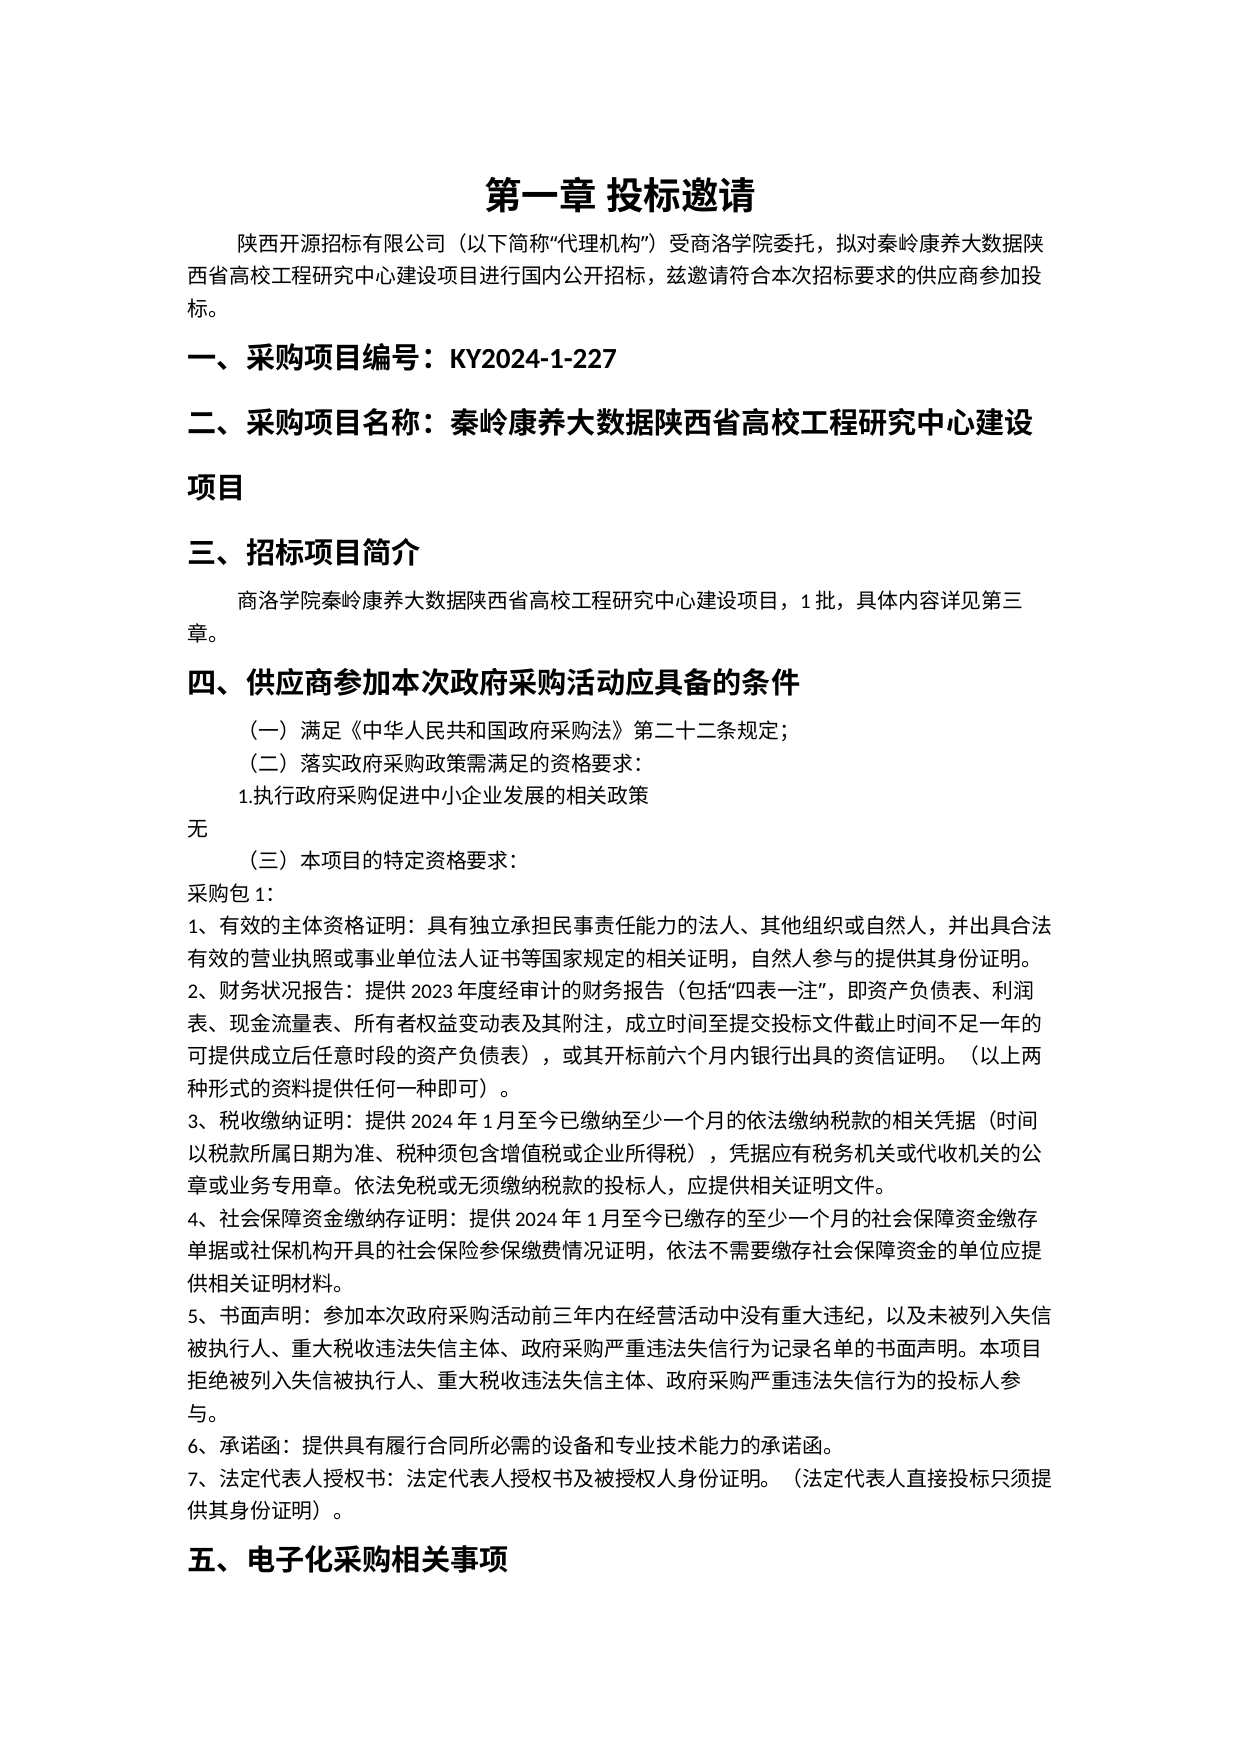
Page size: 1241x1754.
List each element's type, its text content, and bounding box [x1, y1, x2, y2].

text 第一章 投标邀请 [187, 162, 1053, 227]
text （三）本项目的特定资格要求： [187, 844, 1053, 877]
text 3、税收缴纳证明：提供2024年1月至今已缴纳至少一个月的依法缴纳税款的相关凭据（时间以税款所属日期为准、税种须包含增值税或企业所得税），凭据应有税务机关或代收机关的公章或业务专用章。依法免税或无须缴纳税款的投标人，应提供相关证明文件。 [187, 1104, 1053, 1202]
text 二、采购项目名称：秦岭康养大数据陕西省高校工程研究中心建设项目 [187, 389, 1053, 519]
text 4、社会保障资金缴纳存证明：提供2024年1月至今已缴存的至少一个月的社会保障资金缴存单据或社保机构开具的社会保险参保缴费情况证明，依法不需要缴存社会保障资金的单位应提供相关证明材料。 [187, 1202, 1053, 1299]
text 四、供应商参加本次政府采购活动应具备的条件 [187, 649, 1053, 714]
text 商洛学院秦岭康养大数据陕西省高校工程研究中心建设项目，1批，具体内容详见第三章。 [187, 584, 1053, 649]
text （一）满足《中华人民共和国政府采购法》第二十二条规定； [187, 714, 1053, 747]
text 陕西开源招标有限公司（以下简称“代理机构”）受商洛学院委托，拟对秦岭康养大数据陕西省高校工程研究中心建设项目进行国内公开招标，兹邀请符合本次招标要求的供应商参加投标。 [187, 227, 1053, 324]
text 6、承诺函：提供具有履行合同所必需的设备和专业技术能力的承诺函。 [187, 1429, 1053, 1462]
text 1.执行政府采购促进中小企业发展的相关政策 [187, 779, 1053, 812]
text 7、法定代表人授权书：法定代表人授权书及被授权人身份证明。（法定代表人直接投标只须提供其身份证明）。 [187, 1462, 1053, 1527]
text 5、书面声明：参加本次政府采购活动前三年内在经营活动中没有重大违纪，以及未被列入失信被执行人、重大税收违法失信主体、政府采购严重违法失信行为记录名单的书面声明。本项目拒绝被列入失信被执行人、重大税收违法失信主体、政府采购严重违法失信行为的投标人参与。 [187, 1299, 1053, 1429]
text 采购包1： [187, 877, 1053, 909]
text 无 [187, 812, 1053, 844]
text 2、财务状况报告：提供2023年度经审计的财务报告（包括“四表一注”，即资产负债表、利润表、现金流量表、所有者权益变动表及其附注，成立时间至提交投标文件截止时间不足一年的可提供成立后任意时段的资产负债表），或其开标前六个月内银行出具的资信证明。（以上两种形式的资料提供任何一种即可）。 [187, 974, 1053, 1104]
text 五、电子化采购相关事项 [187, 1527, 1053, 1592]
text 三、招标项目简介 [187, 519, 1053, 584]
text 1、有效的主体资格证明：具有独立承担民事责任能力的法人、其他组织或自然人，并出具合法有效的营业执照或事业单位法人证书等国家规定的相关证明，自然人参与的提供其身份证明。 [187, 909, 1053, 974]
text （二）落实政府采购政策需满足的资格要求： [187, 747, 1053, 779]
text 一、采购项目编号：KY2024-1-227 [187, 324, 1053, 389]
